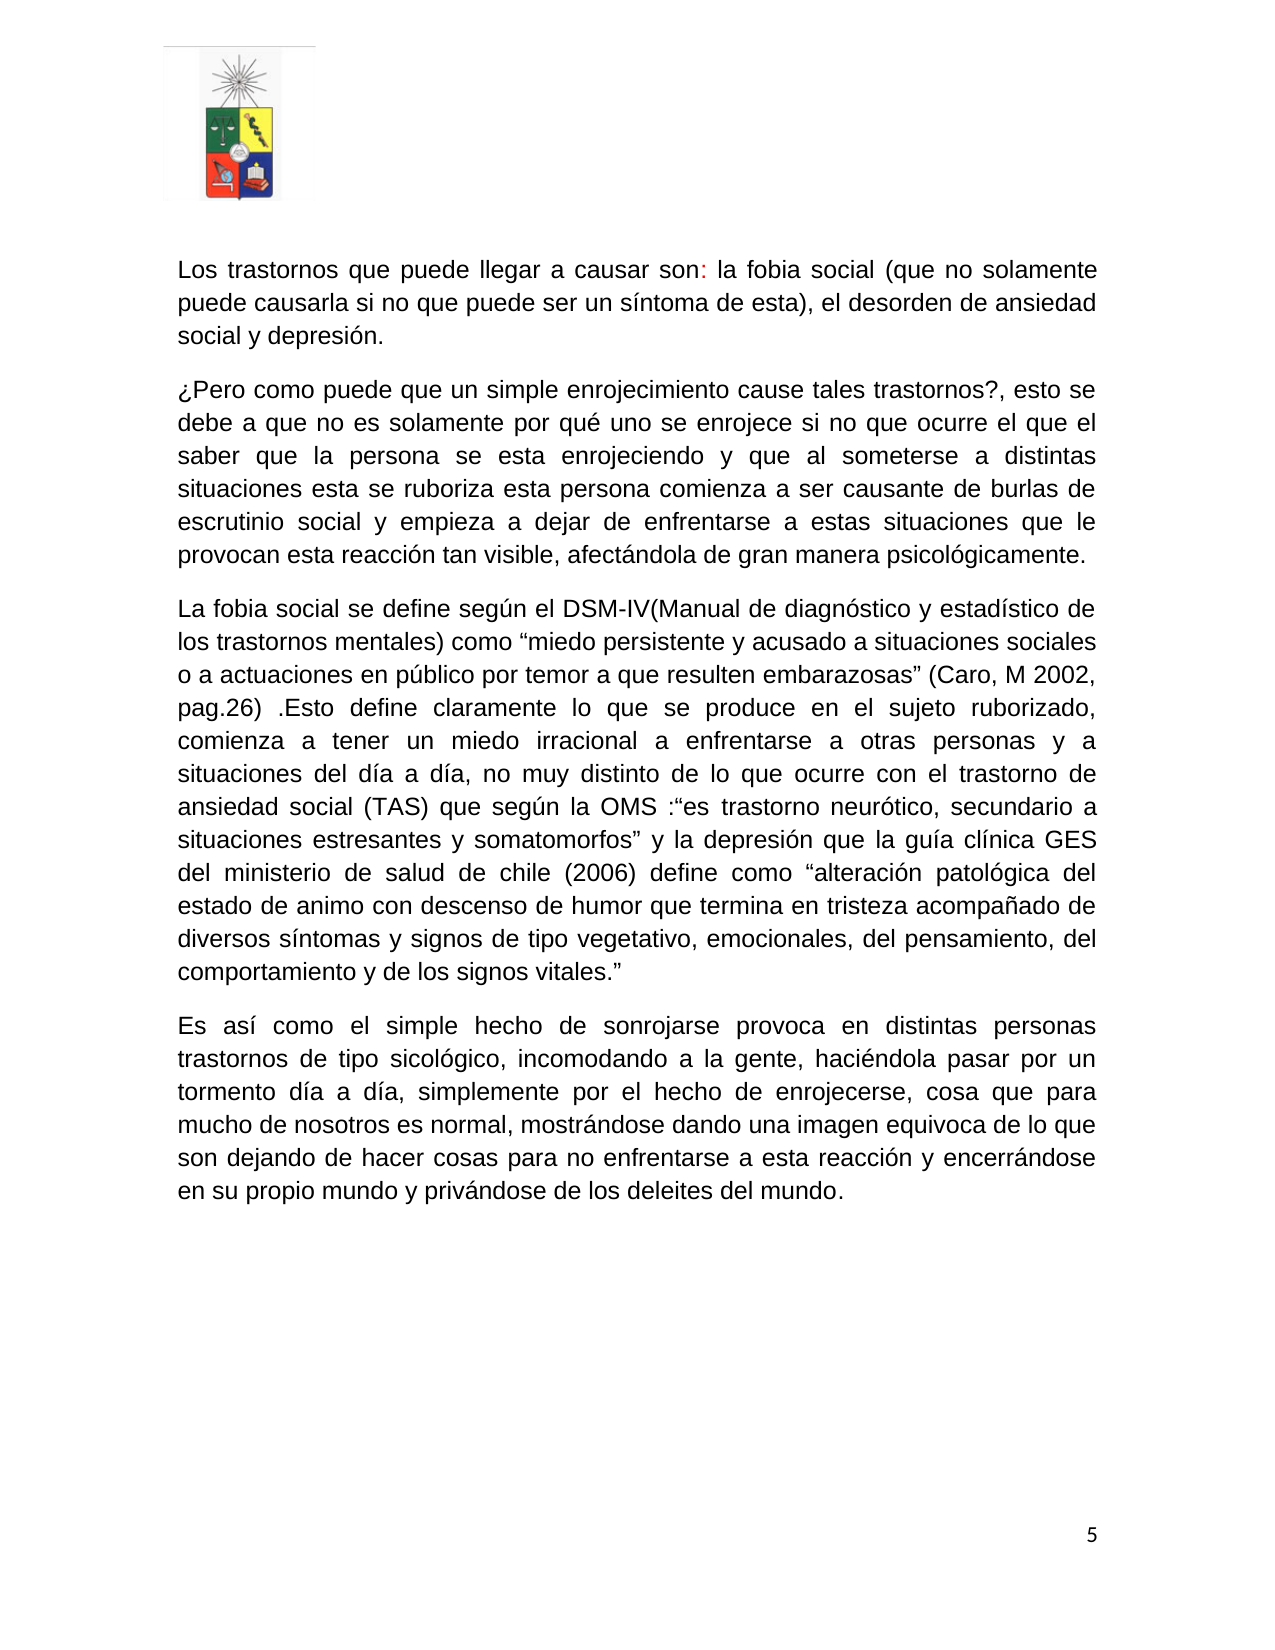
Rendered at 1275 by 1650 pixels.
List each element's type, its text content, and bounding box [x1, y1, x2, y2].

text Los trastornos que puede llegar a causar son: la fobia social (que no solamente puede causarla si no que puede ser un síntoma de esta), el desorden de ansiedad social y depresión. [177, 255, 1098, 350]
picture [162, 46, 316, 201]
text La fobia social se define según el DSM-IV(Manual de diagnóstico y estadístico de los trastornos mentales) como “miedo persistente y acusado a situaciones sociales o a actuaciones en público por temor a que resulten embarazosas” (Caro, M 2002, pag.26) .Esto define claramente lo que se produce en el sujeto ruborizado, comienza a tener un miedo irracional a enfrentarse a otras personas y a situaciones del día a día, no muy distinto de lo que ocurre con el trastorno de ansiedad social (TAS) que según :“es trastorno neurótico, secundario a situaciones estresantes y somatomorfos” y la depresión que la guía clínica GES del ministerio de salud de chile (2006) define como “alteración patológica del estado de animo con descenso de humor que termina en tristeza acompañado de diversos síntomas y signos de tipo vegetativo, emocionales, del pensamiento, del comportamiento y de los signos vitales.” [177, 594, 1098, 986]
text ¿Pero como puede que un simple enrojecimiento cause tales trastornos?, esto se debe a que no es solamente por qué uno se enrojece si no que ocurre el que el saber que la persona se esta enrojeciendo y que al someterse a distintas situaciones esta se ruboriza esta persona comienza a ser causante de burlas de escrutinio social y empieza a dejar de enfrentarse a estas situaciones que le provocan esta reacción tan visible, afectándola de gran manera psicológicamente. [177, 375, 1098, 569]
text Es así como el simple hecho de sonrojarse provoca en distintas personas trastornos de tipo sicológico, incomodando a la gente, haciéndola pasar por un tormento día a día, simplemente por el hecho de enrojecerse, cosa que para mucho de nosotros es normal, mostrándose dando una imagen equivoca de lo que son dejando de hacer cosas para no enfrentarse a esta reacción y encerrándose en su propio mundo y privándose de los deleites del mundo. [177, 1011, 1098, 1205]
